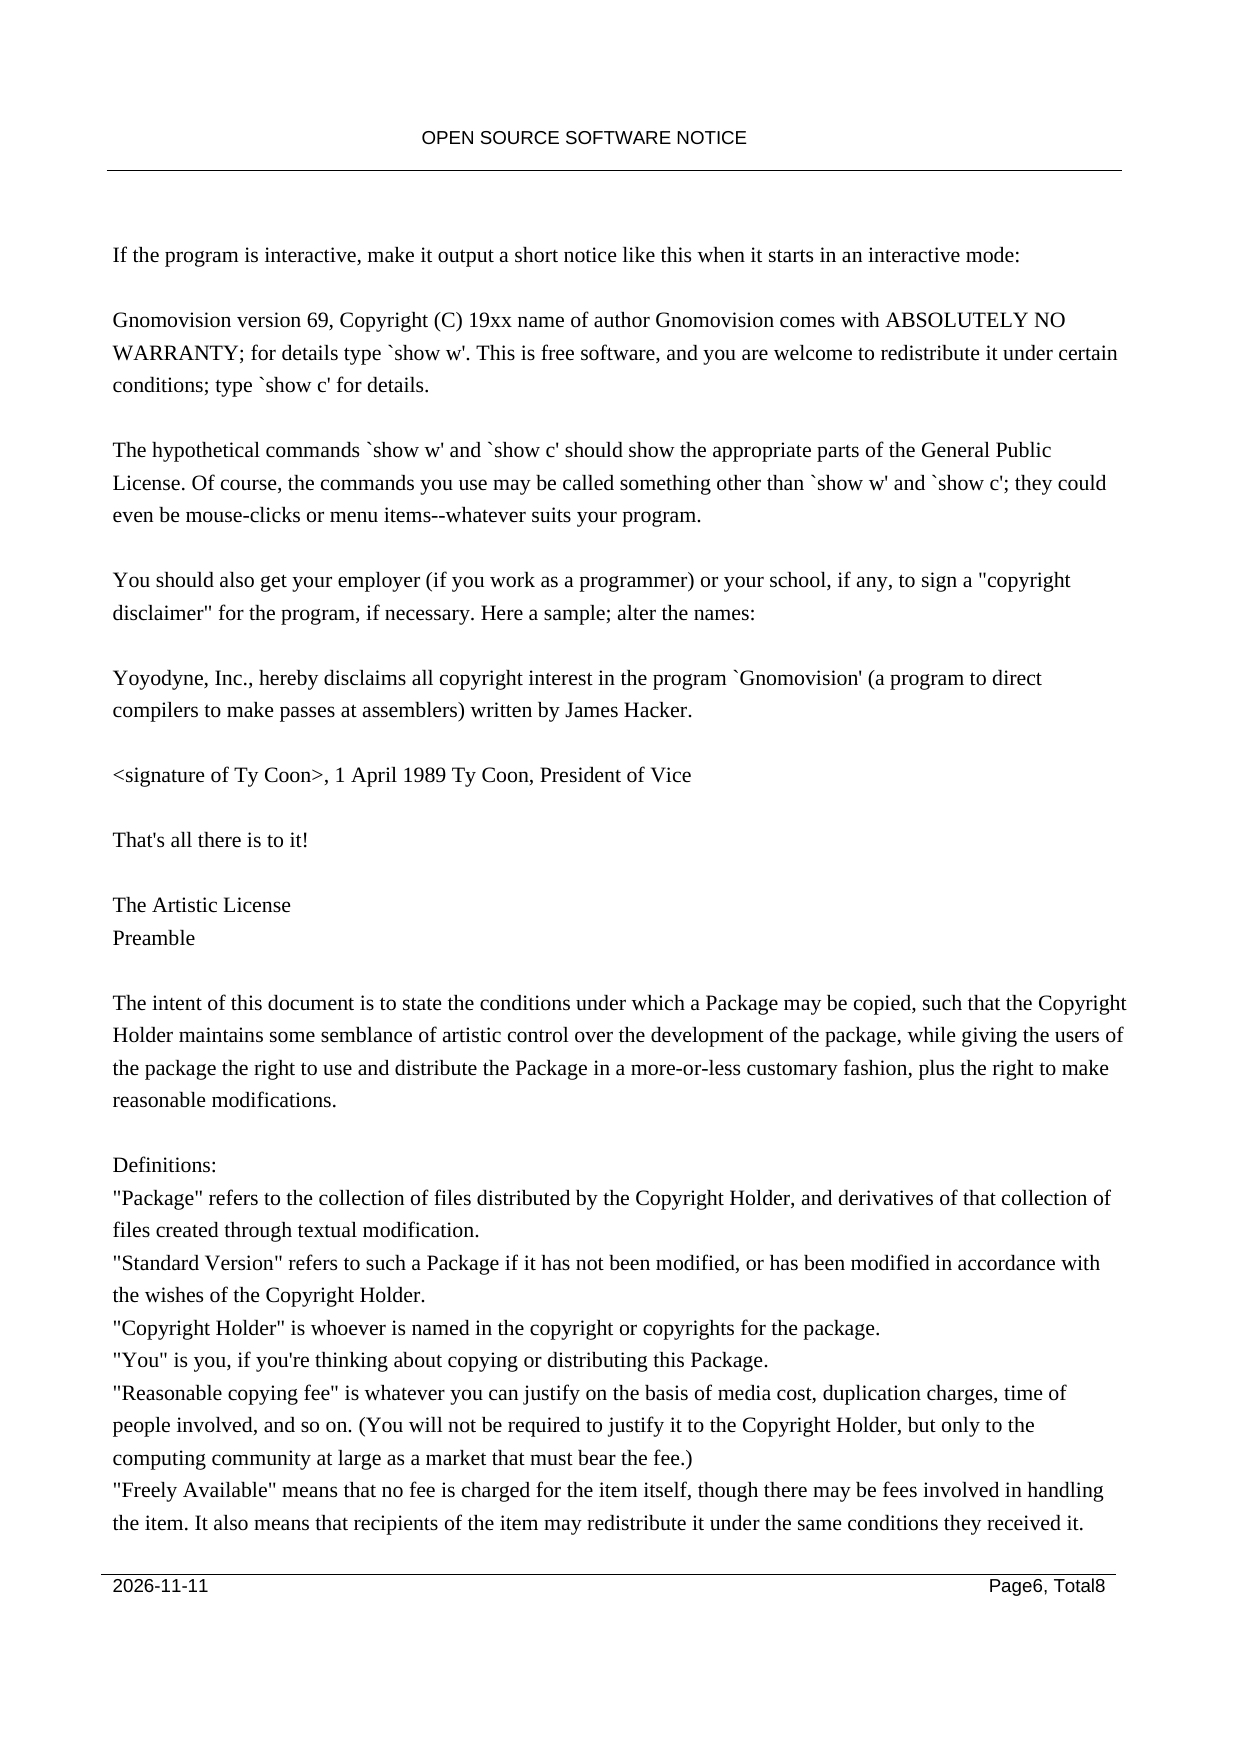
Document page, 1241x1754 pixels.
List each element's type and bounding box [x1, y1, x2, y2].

text [112, 206, 1128, 1539]
